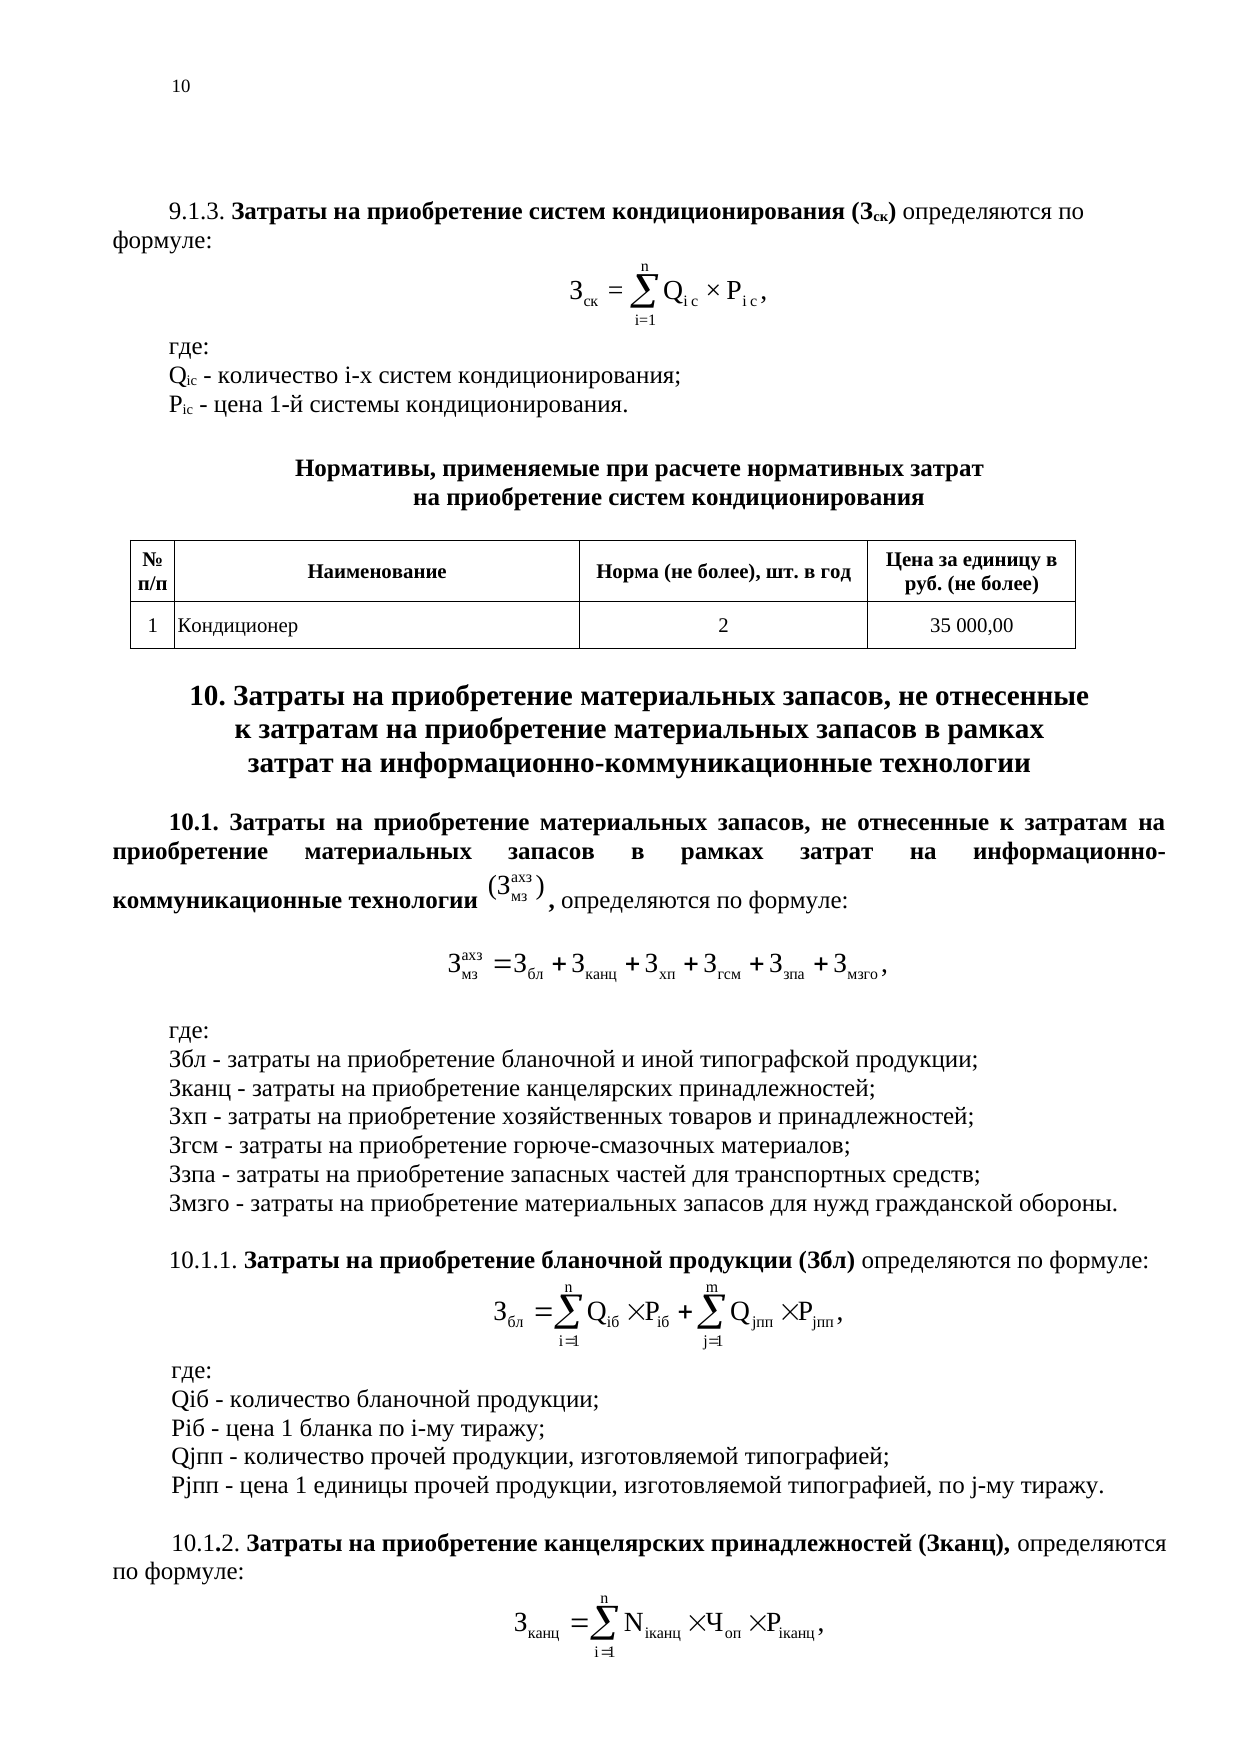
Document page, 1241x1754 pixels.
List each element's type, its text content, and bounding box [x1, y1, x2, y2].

text где: [112, 1355, 1166, 1384]
text Piб - цена 1 бланка по i-му тиражу; [112, 1413, 1166, 1441]
text 10.1.2. Затраты на приобретение канцелярских принадлежностей (Зканц), определяются по формуле: [112, 1528, 1166, 1585]
text на приобретение систем кондиционирования [112, 482, 1166, 511]
table_header Цена за единицу в руб. (не более) [868, 541, 1075, 601]
text Qjпп - количество прочей продукции, изготовляемой типографией; [112, 1441, 1166, 1470]
text где: [112, 1015, 1166, 1044]
text 10. Затраты на приобретение материальных запасов, не отнесенные [112, 678, 1166, 711]
text Рiс - цена 1-й системы кондиционирования. [112, 389, 1166, 417]
table_cell 2 [580, 602, 867, 648]
text Нормативы, применяемые при расчете нормативных затрат [112, 453, 1166, 482]
text Pjпп - цена 1 единицы прочей продукции, изготовляемой типографией, по j-му тиражу. [112, 1470, 1166, 1499]
table_cell Кондиционер [175, 602, 579, 648]
table_header № п/п [131, 541, 174, 601]
text Qiс - количество i-х систем кондиционирования; [112, 360, 1166, 389]
text Змзго - затраты на приобретение материальных запасов для нужд гражданской обороны. [112, 1188, 1166, 1216]
table_cell 1 [131, 602, 174, 648]
text 9.1.3. Затраты на приобретение систем кондиционирования (Зск) определяются по формуле: [112, 196, 1166, 254]
table_cell 35 000,00 [868, 602, 1075, 648]
table_header Норма (не более), шт. в год [580, 541, 867, 601]
text Зканц - затраты на приобретение канцелярских принадлежностей; [112, 1073, 1166, 1101]
text затрат на информационно-коммуникационные технологии [112, 745, 1166, 778]
text 10.1.1. Затраты на приобретение бланочной продукции (Збл) определяются по формуле: [112, 1245, 1166, 1274]
text Збл - затраты на приобретение бланочной и иной типографской продукции; [112, 1044, 1166, 1073]
text 10.1. Затраты на приобретение материальных запасов, не отнесенные к затратам на приобретение материальных запасов в рамках затрат на информационно-коммуникационные технологии , определяются по формуле: [112, 807, 1166, 914]
text Згсм - затраты на приобретение горюче-смазочных материалов; [112, 1130, 1166, 1159]
table_header Наименование [175, 541, 579, 601]
text Ззпа - затраты на приобретение запасных частей для транспортных средств; [112, 1159, 1166, 1188]
text где: [112, 331, 1166, 360]
text Qiб - количество бланочной продукции; [112, 1384, 1166, 1413]
text Зхп - затраты на приобретение хозяйственных товаров и принадлежностей; [112, 1101, 1166, 1130]
text к затратам на приобретение материальных запасов в рамках [112, 711, 1166, 745]
